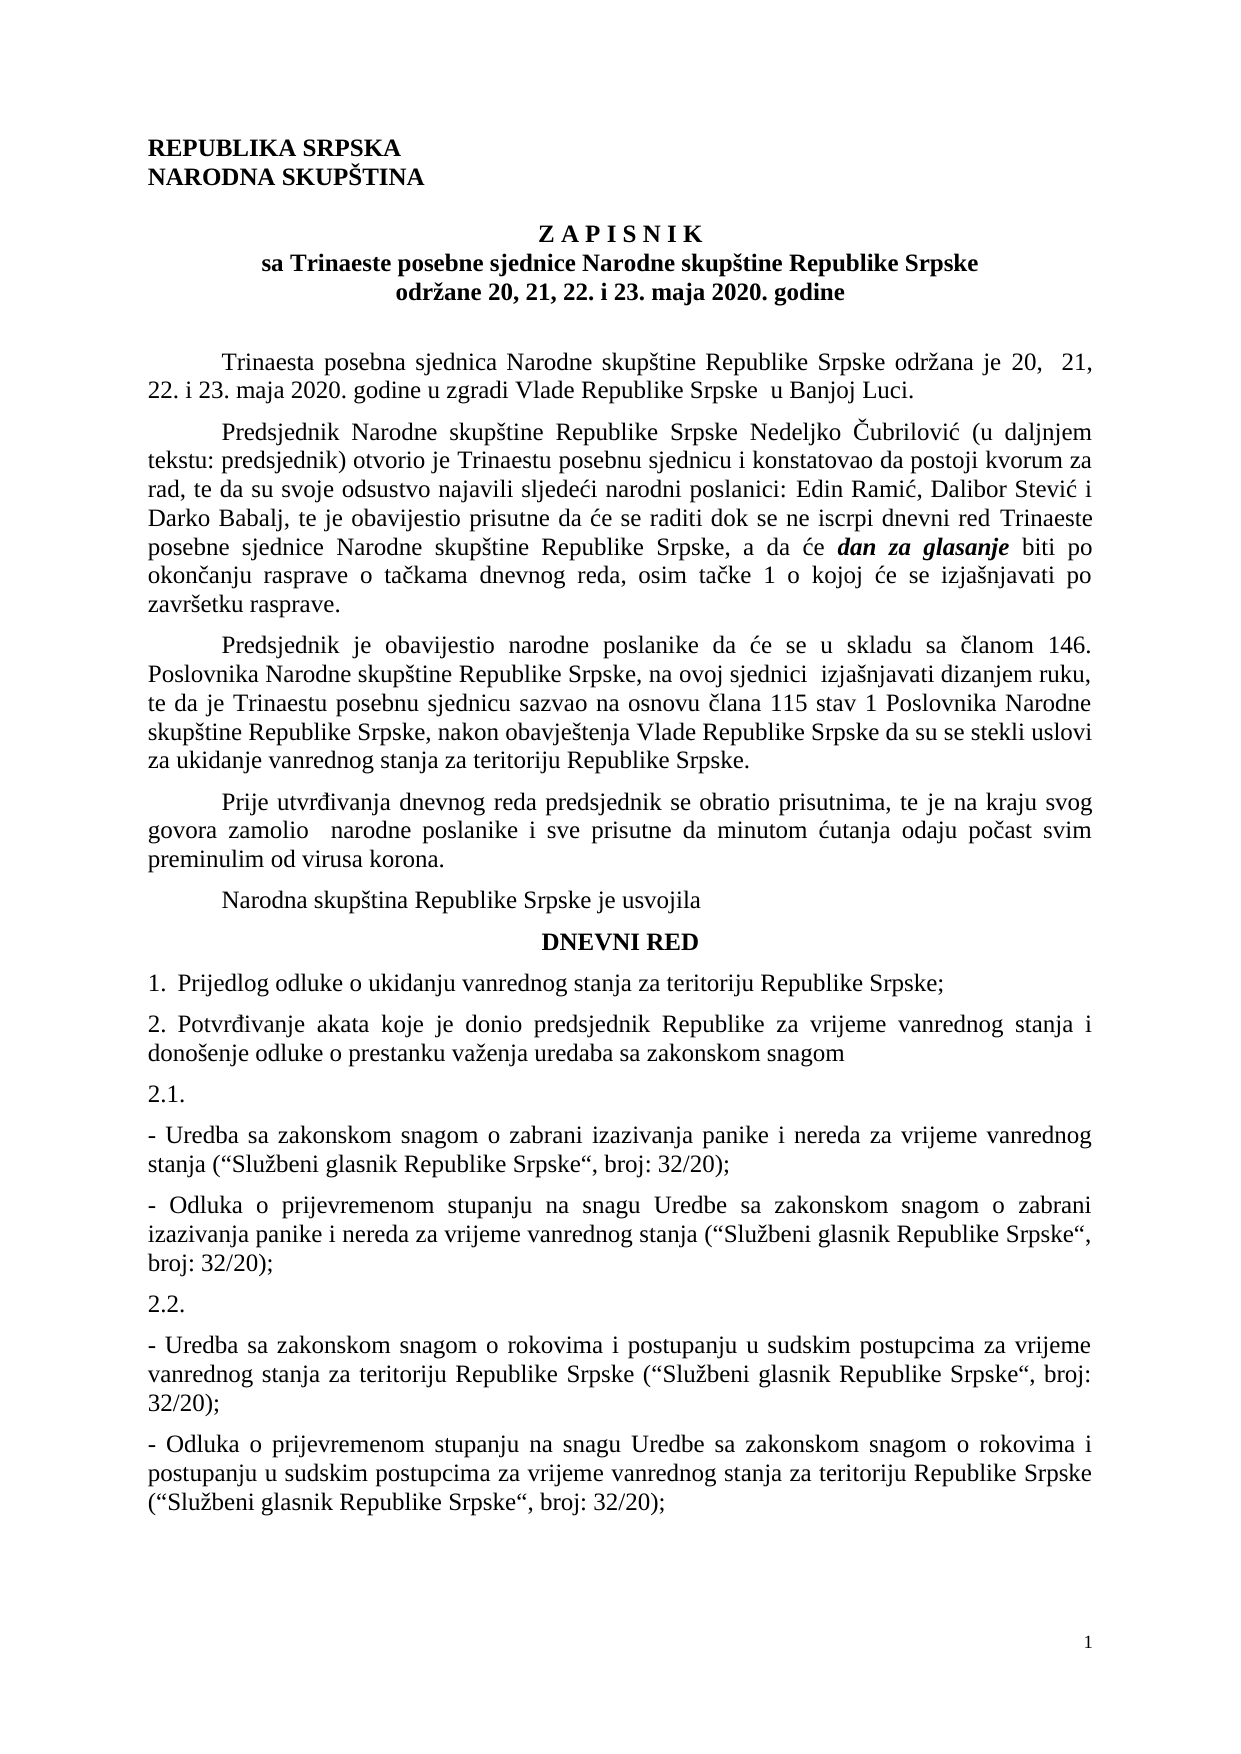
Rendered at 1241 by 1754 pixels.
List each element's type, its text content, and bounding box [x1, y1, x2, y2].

text Predsjednik Narodne skupštine Republike Srpske Nedeljko Čubrilović (u daljnjem tekstu: predsjednik) otvorio je Trinaestu posebnu sjednicu i konstatovao da postoji kvorum za rad, te da su svoje odsustvo najavili sljedeći narodni poslanici: Edin Ramić, Dalibor Stević i Darko Babalj, te je obavijestio prisutne da će se raditi dok se ne iscrpi dnevni red Trinaeste posebne sjednice Narodne skupštine Republike Srpske, a da će dan za glasanje biti po okončanju rasprave o tačkama dnevnog reda, osim tačke 1 o kojoj će se izjašnjavati po završetku rasprave. [148, 417, 1093, 618]
text - Uredba sa zakonskom snagom o rokovima i postupanju u sudskim postupcima za vrijeme vanrednog stanja za teritoriju Republike Srpske (“Službeni glasnik Republike Srpske“, broj: 32/20); [148, 1330, 1093, 1417]
text - Uredba sa zakonskom snagom o zabrani izazivanja panike i nereda za vrijeme vanrednog stanja (“Službeni glasnik Republike Srpske“, broj: 32/20); [148, 1120, 1093, 1178]
text sa Trinaeste posebne sjednice Narodne skupštine Republike Srpske [148, 248, 1093, 277]
text 2.2. [148, 1289, 1093, 1318]
text - Odluka o prijevremenom stupanju na snagu Uredbe sa zakonskom snagom o rokovima i postupanju u sudskim postupcima za vrijeme vanrednog stanja za teritoriju Republike Srpske (“Službeni glasnik Republike Srpske“, broj: 32/20); [148, 1429, 1093, 1515]
list Potvrđivanje akata koje je donio predsjednik Republike za vrijeme vanrednog stanja i donošenje odluke o prestanku važenja uredaba sa zakonskom snagom [148, 1009, 1093, 1067]
text NARODNA SKUPŠTINA [148, 162, 1093, 190]
list Prijedlog odluke o ukidanju vanrednog stanja za teritoriju Republike Srpske; [148, 968, 1093, 997]
text Trinaesta posebna sjednica Narodne skupštine Republike Srpske održana je 20, 21, 22. i 23. maja 2020. godine u zgradi Vlade Republike Srpske u Banjoj Luci. [148, 347, 1093, 404]
text DNEVNI RED [148, 927, 1093, 955]
text 2.1. [148, 1079, 1093, 1108]
text Prije utvrđivanja dnevnog reda predsjednik se obratio prisutnima, te je na kraju svog govora zamolio narodne poslanike i sve prisutne da minutom ćutanja odaju počast svim preminulim od virusa korona. [148, 787, 1093, 873]
text Narodna skupština Republike Srpske je usvojila [148, 885, 1093, 914]
text - Odluka o prijevremenom stupanju na snagu Uredbe sa zakonskom snagom o zabrani izazivanja panike i nereda za vrijeme vanrednog stanja (“Službeni glasnik Republike Srpske“, broj: 32/20); [148, 1190, 1093, 1277]
text održane 20, 21, 22. i 23. maja 2020. godine [148, 277, 1093, 305]
text Z A P I S N I K [148, 219, 1093, 248]
text REPUBLIKA SRPSKA [148, 133, 1093, 162]
text Predsjednik je obavijestio narodne poslanike da će se u skladu sa članom 146. Poslovnika Narodne skupštine Republike Srpske, na ovoj sjednici izjašnjavati dizanjem ruku, te da je Trinaestu posebnu sjednicu sazvao na osnovu člana 115 stav 1 Poslovnika Narodne skupštine Republike Srpske, nakon obavještenja Vlade Republike Srpske da su se stekli uslovi za ukidanje vanrednog stanja za teritoriju Republike Srpske. [148, 630, 1093, 774]
